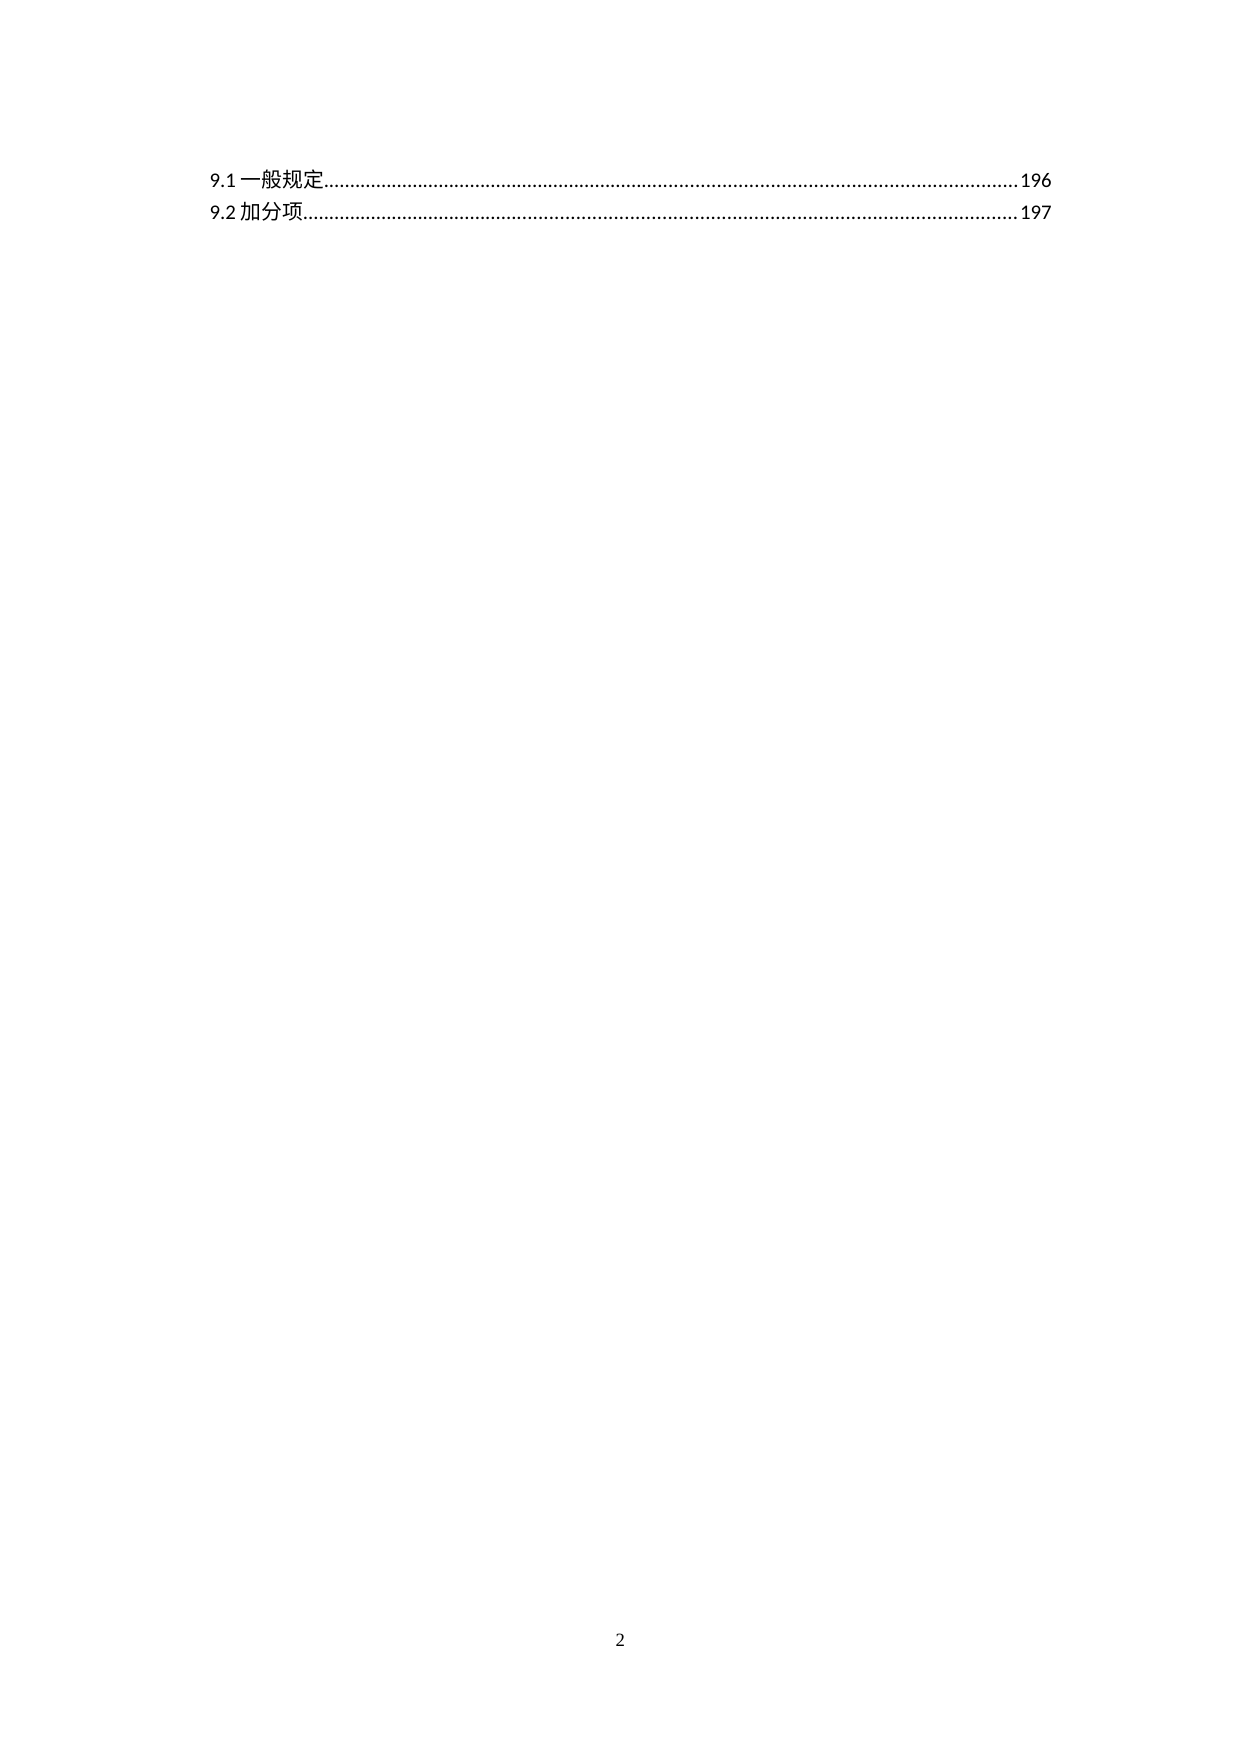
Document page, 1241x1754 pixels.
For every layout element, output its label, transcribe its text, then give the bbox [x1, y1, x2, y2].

text 9.1 一般规定 196 [209, 162, 1053, 194]
text 9.2 加分项 197 [209, 194, 1053, 227]
